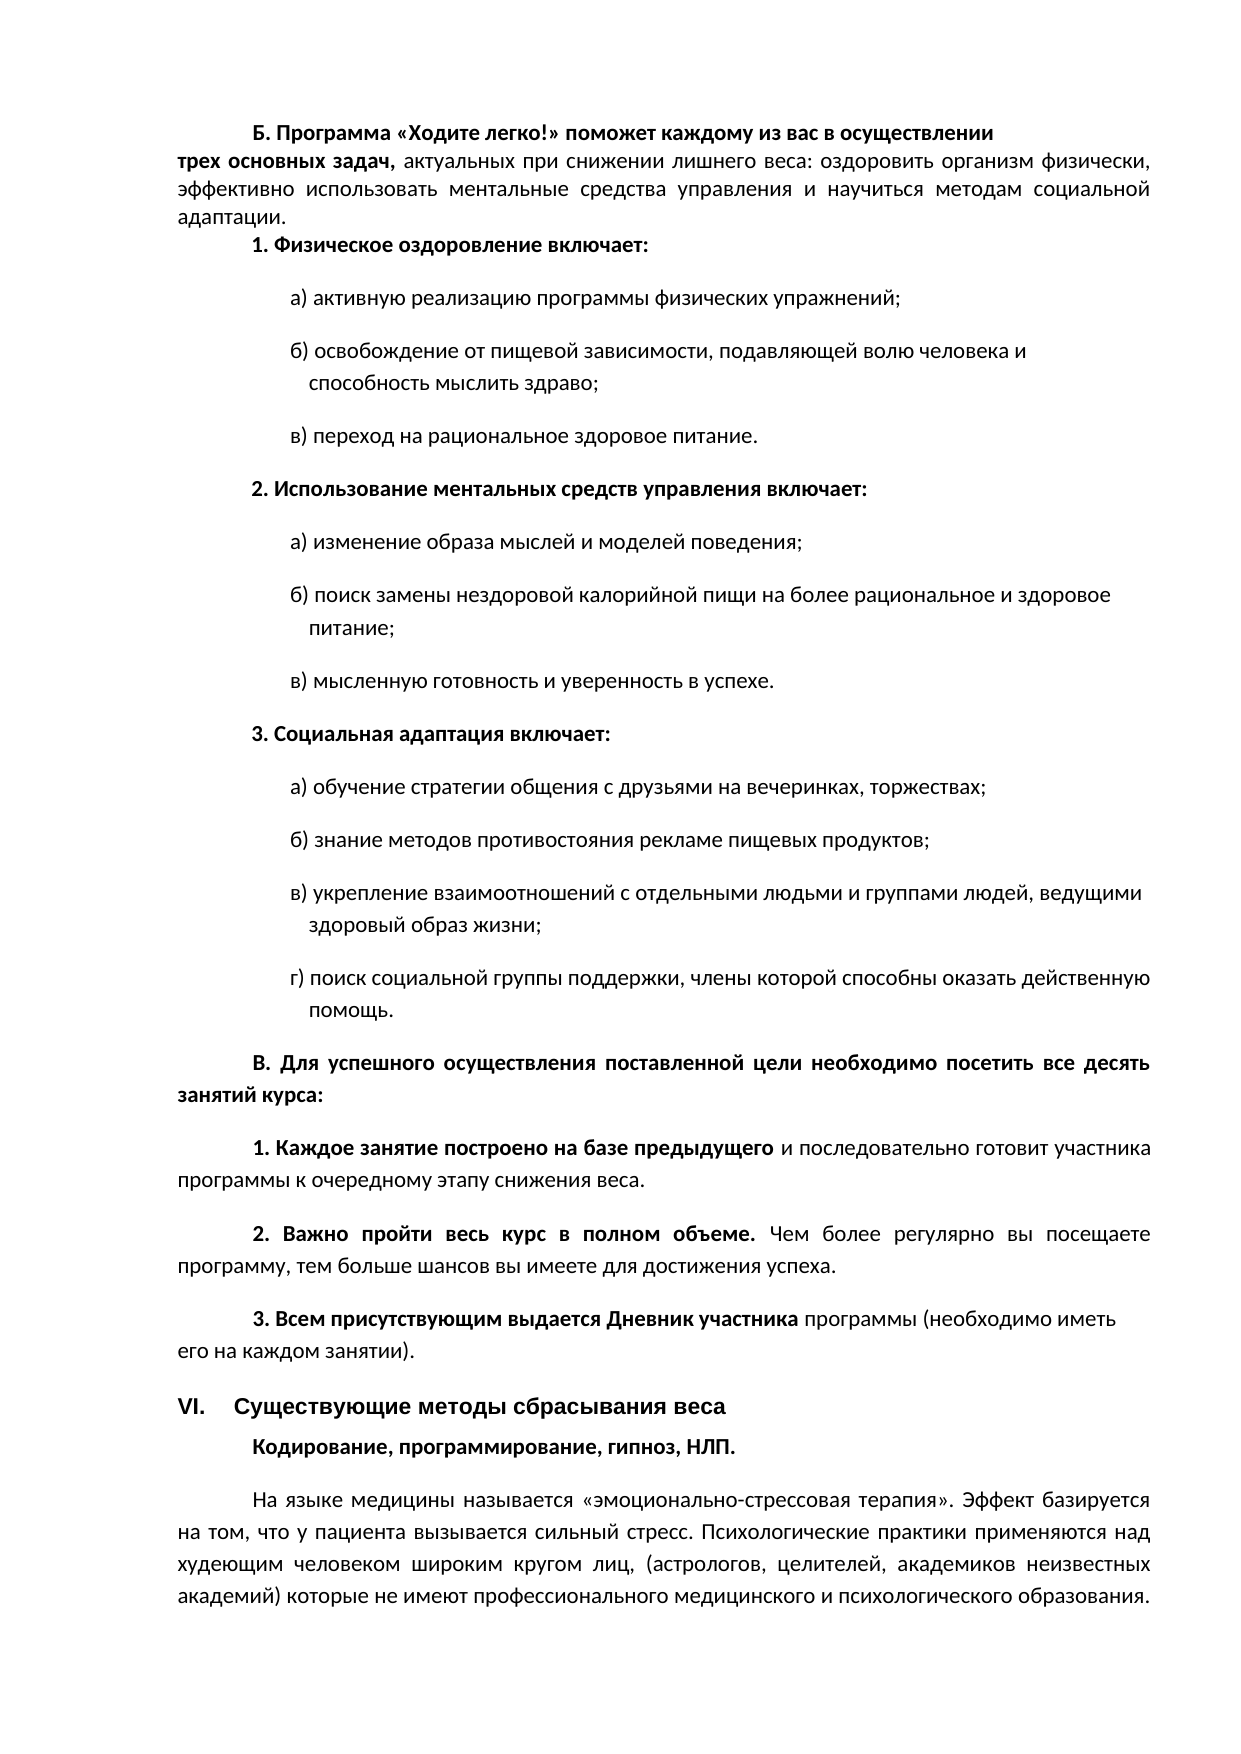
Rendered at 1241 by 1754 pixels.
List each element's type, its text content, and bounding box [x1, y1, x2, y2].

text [177, 1485, 1152, 1610]
text а) изменение образа мыслей и моделей поведения; [290, 527, 1152, 556]
text 1. Каждое занятие построено на базе предыдущего и последовательно готовит участника программы к очередному этапу снижения веса. [177, 1133, 1152, 1194]
text Б. Программа «Ходите легко!» поможет каждому из вас в осуществлении [177, 118, 1152, 146]
text В. Для успешного осуществления поставленной цели необходимо посетить все десять занятий курса: [177, 1048, 1152, 1108]
text а) активную реализацию программы физических упражнений; [290, 283, 1152, 311]
text 3. Социальная адаптация включает: [177, 719, 1152, 747]
text б) освобождение от пищевой зависимости, подавляющей волю человека и способность мыслить здраво; [290, 336, 1152, 396]
text б) поиск замены нездоровой калорийной пищи на более рациональное и здоровое питание; [290, 581, 1152, 641]
text в) переход на рациональное здоровое питание. [290, 421, 1152, 449]
text 1. Физическое оздоровление включает: [251, 230, 1152, 258]
text Кодирование, программирование, гипноз, НЛП. [177, 1432, 1152, 1460]
text в) укрепление взаимоотношений с отдельными людьми и группами людей, ведущими здоровый образ жизни; [290, 878, 1152, 938]
text 2. Использование ментальных средств управления включает: [177, 474, 1152, 502]
text б) знание методов противостояния рекламе пищевых продуктов; [290, 825, 1152, 853]
text 2. Важно пройти весь курс в полном объеме. Чем более регулярно вы посещаете программу, тем больше шансов вы имеете для достижения успеха. [177, 1219, 1152, 1279]
text в) мысленную готовность и уверенность в успехе. [290, 666, 1152, 694]
list Существующие методы сбрасывания веса [177, 1393, 1152, 1419]
text а) обучение стратегии общения с друзьями на вечеринках, торжествах; [290, 772, 1152, 800]
text трех основных задач, актуальных при снижении лишнего веса: оздоровить организм физически, эффективно использовать ментальные средства управления и научиться методам социальной адаптации. [177, 146, 1152, 230]
text 3. Всем присутствующим выдается Дневник участника программы (необходимо иметь его на каждом занятии). [177, 1304, 1152, 1364]
text г) поиск социальной группы поддержки, члены которой способны оказать действенную помощь. [290, 963, 1152, 1023]
